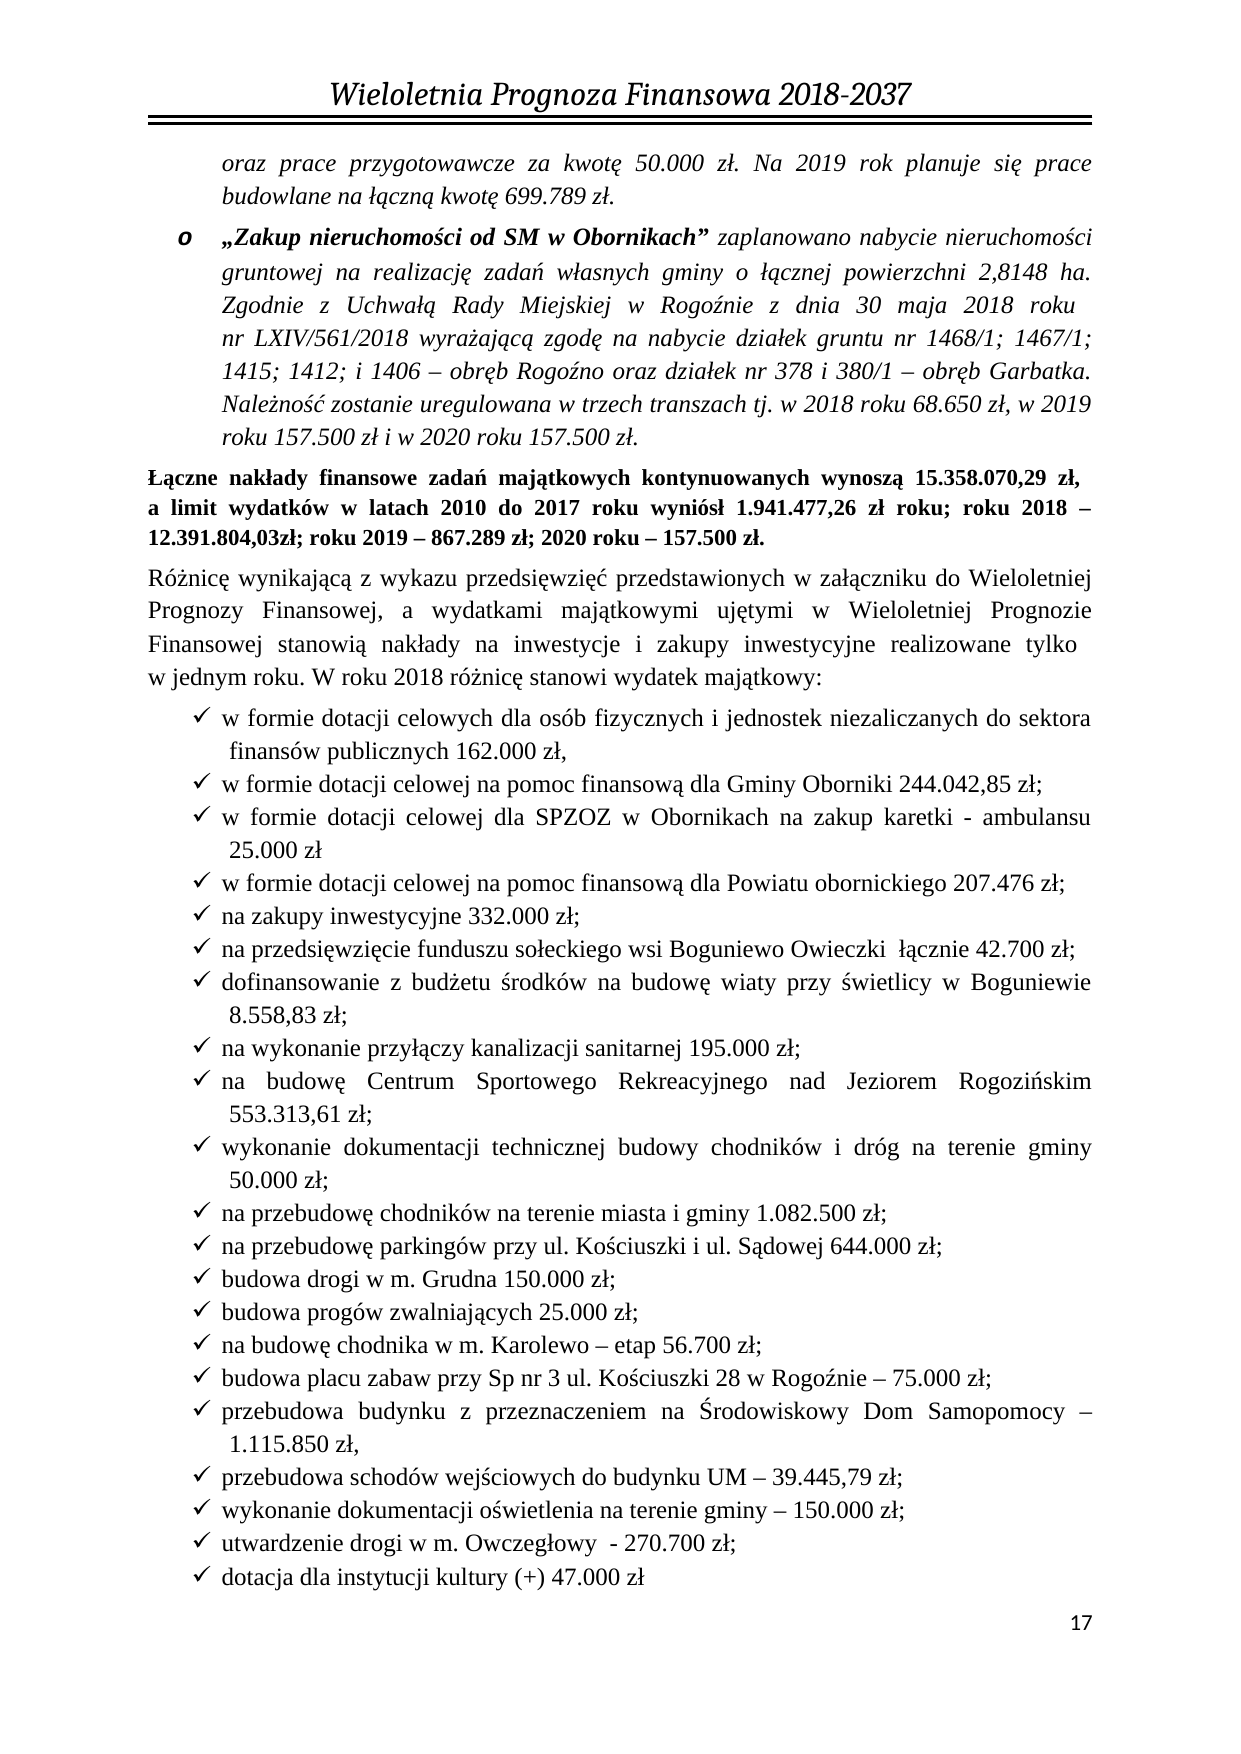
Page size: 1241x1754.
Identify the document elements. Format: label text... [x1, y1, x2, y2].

list budowa drogi w m. Grudna 150.000 zł; [191, 1264, 1092, 1293]
list budowa placu zabaw przy Sp nr 3 ul. Kościuszki 28 w Rogoźnie – 75.000 zł; [191, 1363, 1092, 1392]
list dotacja dla instytucji kultury (+) 47.000 zł [191, 1562, 1092, 1590]
list budowa progów zwalniających 25.000 zł; [191, 1297, 1092, 1326]
list wykonanie dokumentacji technicznej budowy chodników i dróg na terenie gminy 50.000 zł; [191, 1132, 1092, 1194]
list przebudowa budynku z przeznaczeniem na Środowiskowy Dom Samopomocy – 1.115.850 zł, [191, 1396, 1092, 1458]
list w formie dotacji celowej dla SPZOZ w Obornikach na zakup karetki - ambulansu 25.000 zł [191, 802, 1092, 864]
list na przebudowę chodników na terenie miasta i gminy 1.082.500 zł; [191, 1198, 1092, 1227]
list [177, 148, 1092, 209]
list w formie dotacji celowej na pomoc finansową dla Powiatu obornickiego 207.476 zł; [191, 868, 1092, 897]
list wykonanie dokumentacji oświetlenia na terenie gminy – 150.000 zł; [191, 1496, 1092, 1524]
list na zakupy inwestycyjne 332.000 zł; [191, 901, 1092, 930]
list w formie dotacji celowych dla osób fizycznych i jednostek niezaliczanych do sektora finansów publicznych 162.000 zł, [191, 703, 1092, 765]
text Różnicę wynikającą z wykazu przedsięwzięć przedstawionych w załączniku do Wieloletniej Prognozy Finansowej, a wydatkami majątkowymi ujętymi w Wieloletniej Prognozie Finansowej stanowią nakłady na inwestycje i zakupy inwestycyjne realizowane tylko w jednym roku. W roku 2018 różnicę stanowi wydatek majątkowy: [148, 563, 1092, 690]
list na budowę Centrum Sportowego Rekreacyjnego nad Jeziorem Rogozińskim 553.313,61 zł; [191, 1066, 1092, 1128]
list dofinansowanie z budżetu środków na budowę wiaty przy świetlicy w Boguniewie 8.558,83 zł; [191, 967, 1092, 1029]
list „Zakup nieruchomości od SM w Obornikach” zaplanowano nabycie nieruchomości gruntowej na realizację zadań własnych gminy o łącznej powierzchni 2,8148 ha. Zgodnie z Uchwałą Rady Miejskiej w Rogoźnie z dnia 30 maja 2018 roku nr LXIV/561/2018 wyrażającą zgodę na nabycie działek gruntu nr 1468/1; 1467/1; 1415; 1412; i 1406 – obręb Rogoźno oraz działek nr 378 i 380/1 – obręb Garbatka. Należność zostanie uregulowana w trzech transzach tj. w 2018 roku 68.650 zł, w 2019 roku 157.500 zł i w 2020 roku 157.500 zł. [177, 222, 1092, 451]
list utwardzenie drogi w m. Owczegłowy - 270.700 zł; [191, 1528, 1092, 1557]
list na budowę chodnika w m. Karolewo – etap 56.700 zł; [191, 1330, 1092, 1359]
text Łączne nakłady finansowe zadań majątkowych kontynuowanych wynoszą 15.358.070,29 zł, a limit wydatków w latach 2010 do 2017 roku wyniósł 1.941.477,26 zł roku; roku 2018 – 12.391.804,03zł; roku 2019 – 867.289 zł; 2020 roku – 157.500 zł. [148, 464, 1092, 550]
list na przedsięwzięcie funduszu sołeckiego wsi Boguniewo Owieczki łącznie 42.700 zł; [191, 934, 1092, 963]
list na wykonanie przyłączy kanalizacji sanitarnej 195.000 zł; [191, 1033, 1092, 1062]
list w formie dotacji celowej na pomoc finansową dla Gminy Oborniki 244.042,85 zł; [191, 769, 1092, 798]
list na przebudowę parkingów przy ul. Kościuszki i ul. Sądowej 644.000 zł; [191, 1231, 1092, 1260]
list przebudowa schodów wejściowych do budynku UM – 39.445,79 zł; [191, 1462, 1092, 1491]
